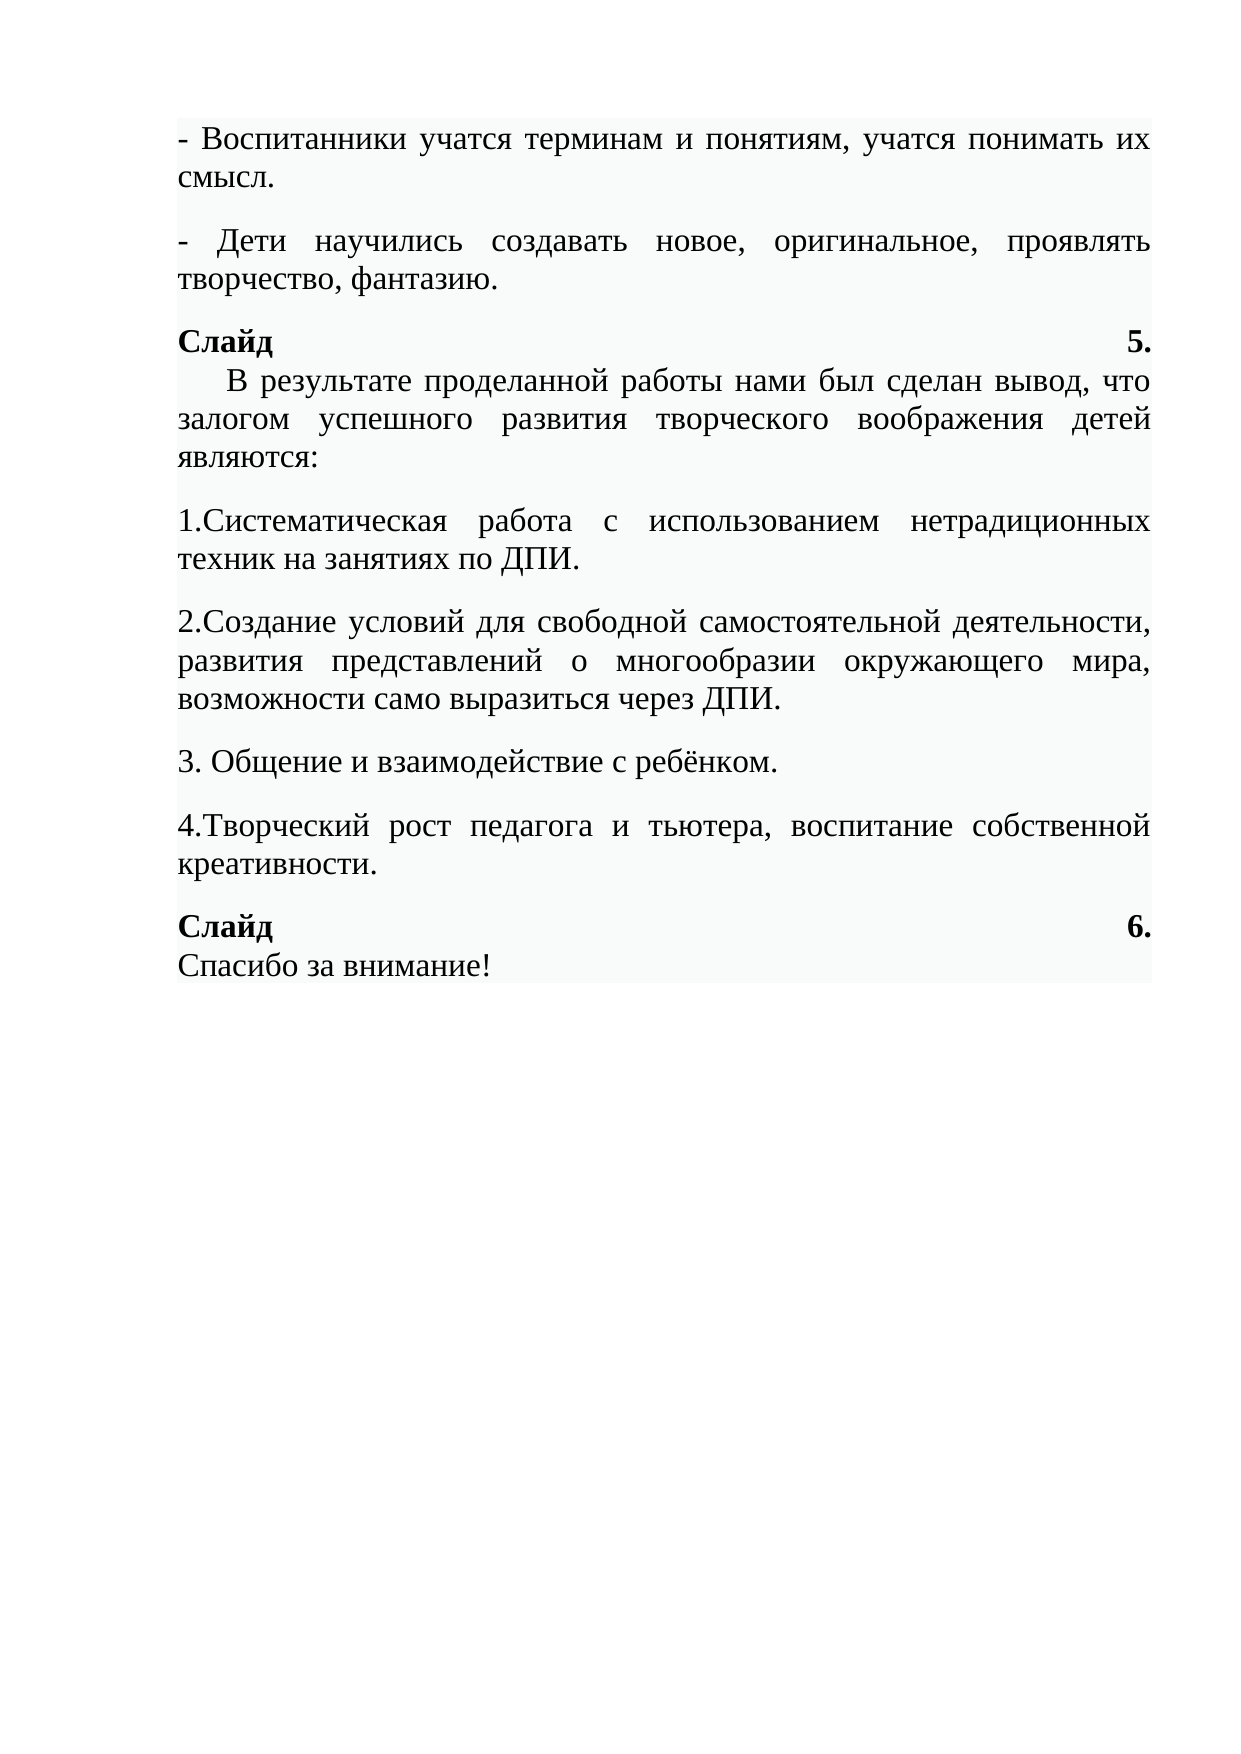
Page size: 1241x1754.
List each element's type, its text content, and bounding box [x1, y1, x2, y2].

text - Дети научились создавать новое, оригинальное, проявлять творчество, фантазию. [177, 220, 1152, 296]
text 3. Общение и взаимодействие с ребёнком. [177, 741, 1152, 780]
text 1.Систематическая работа с использованием нетрадиционных техник на занятиях по ДПИ. [177, 500, 1152, 576]
text Слайд 5. В результате проделанной работы нами был сделан вывод, что залогом успешного развития творческого воображения детей являются: [177, 321, 1152, 475]
text - Воспитанники учатся терминам и понятиям, учатся понимать их смысл. [177, 118, 1152, 195]
text 2.Создание условий для свободной самостоятельной деятельности, развития представлений о многообразии окружающего мира, возможности само выразиться через ДПИ. [177, 601, 1152, 716]
text 4.Творческий рост педагога и тьютера, воспитание собственной креативности. [177, 805, 1152, 881]
text Слайд 6. Спасибо за внимание! [177, 906, 1152, 983]
